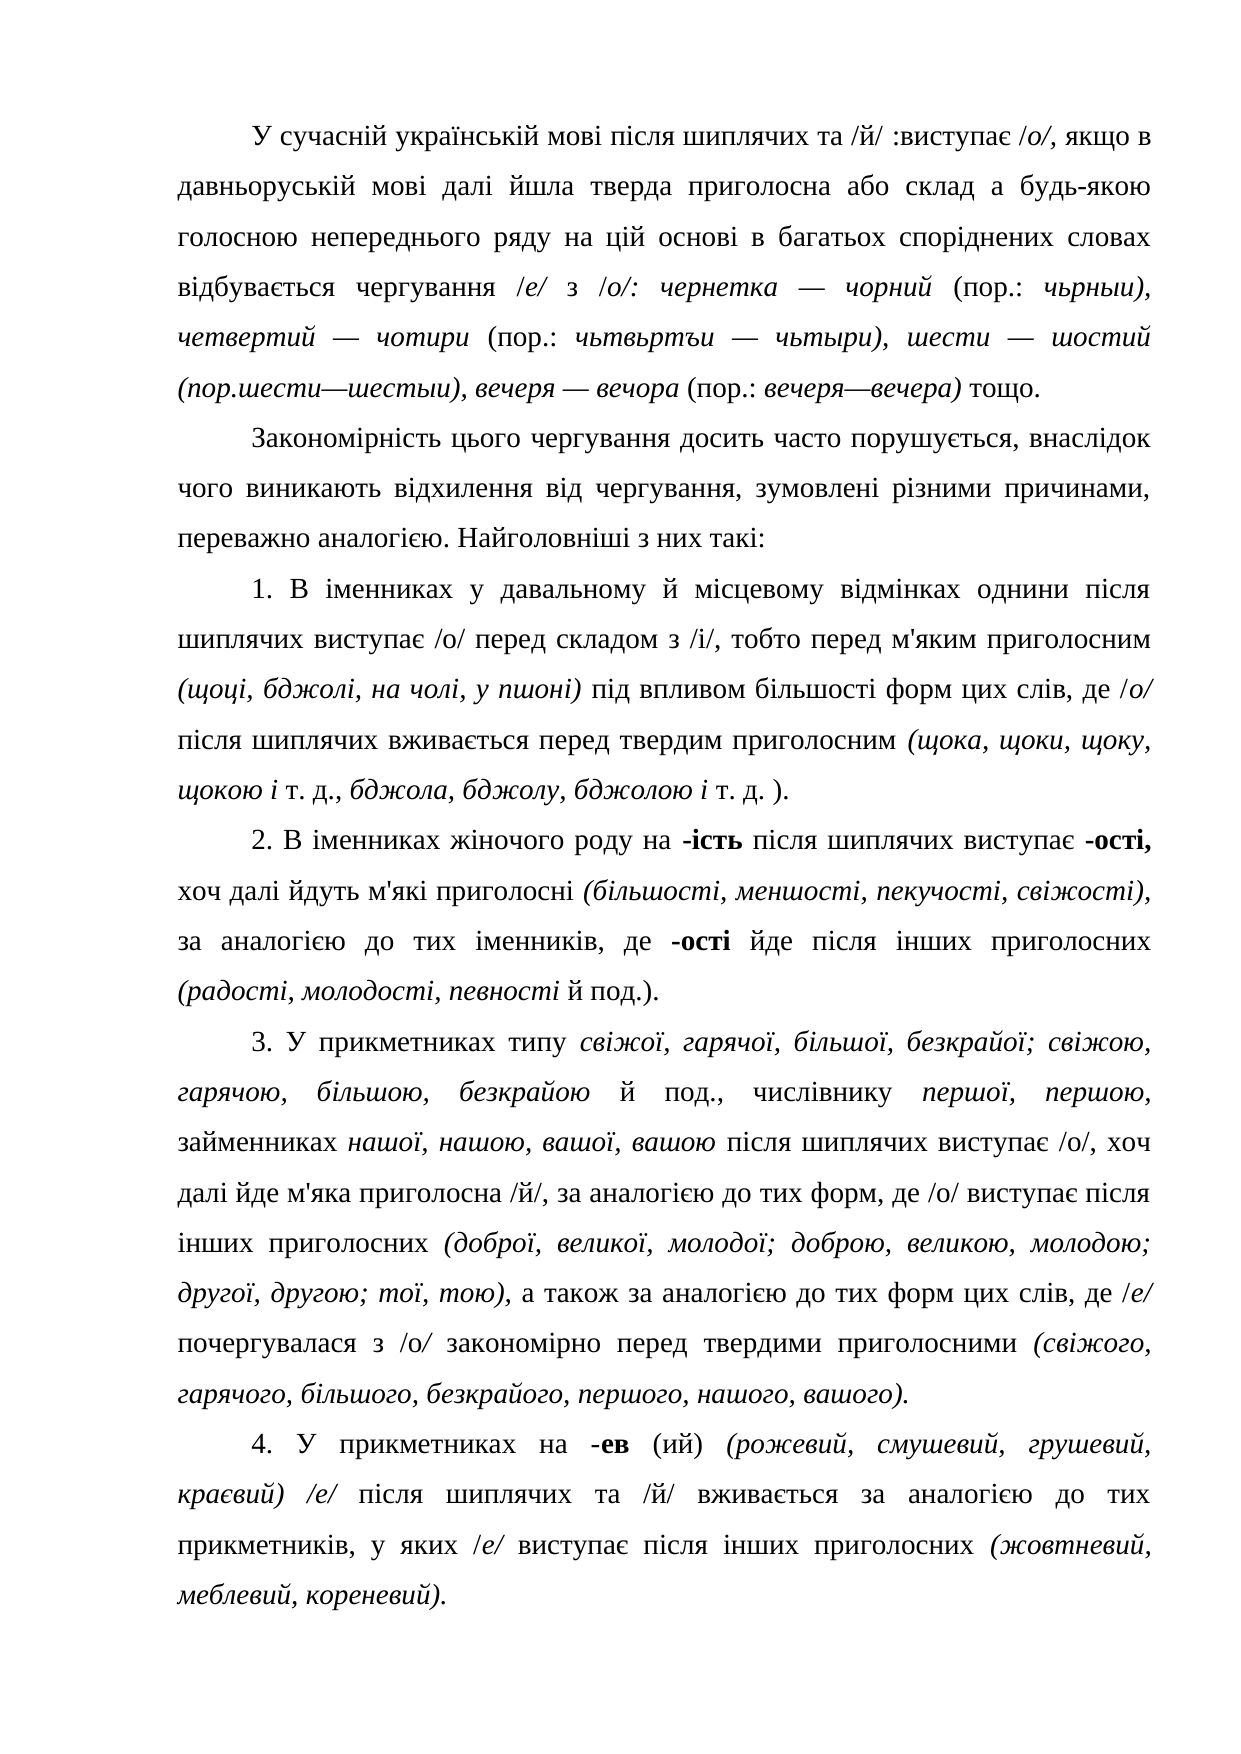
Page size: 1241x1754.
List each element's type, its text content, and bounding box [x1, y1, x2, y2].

text 1. В іменниках у давальному й місцевому відмінках однини після шиплячих виступає /о/ перед складом з /і/, тобто перед м'яким приголосним (щоці, бджолі, на чолі, у пшоні) під впливом більшості форм цих слів, де /о/ після шиплячих вживається перед твердим приголосним (щока, щоки, щоку, щокою і т. д., бджола, бджолу, бджолою і т. д. ). [177, 571, 1152, 806]
text 3. У прикметниках типу свіжої, гарячої, більшої, безкрайої; свіжою, гарячою, більшою, безкрайою й под., числівнику першої, першою, займенниках нашої, нашою, вашої, вашою після шиплячих виступає /о/, хоч далі йде м'яка приголосна /й/, за аналогією до тих форм, де /о/ виступає після інших приголосних (доброї, великої, молодої; доброю, великою, молодою; другої, другою; тої, тою), а також за аналогією до тих форм цих слів, де /е/ почергувалася з /о/ закономірно перед твердими приголосними (свіжого, гарячого, більшого, безкрайого, першого, нашого, вашого). [177, 1024, 1152, 1409]
text Закономірність цього чергування досить часто порушується, внаслідок чого виникають відхилення від чергування, зумовлені різними причинами, переважно аналогією. Найголовніші з них такі: [177, 420, 1152, 554]
text У сучасній українській мові після шиплячих та /й/ :виступає /о/, якщо в давньоруській мові далі йшла тверда приголосна або склад а будь-якою голосною непереднього ряду на цій основі в багатьох споріднених словах відбувається чергування /е/ з /о/: чернетка — чорний (пор.: чьрныи), четвертий — чотири (пор.: чьтвьртъи — чьтыри), шести — шостий (пор.шести—шестыи), вечеря — вечора (пор.: вечеря—вечера) тощо. [177, 118, 1152, 403]
text 4. У прикметниках на -ев (ий) (рожевий, смушевий, грушевий, краєвий) /е/ після шиплячих та /й/ вживається за аналогією до тих прикметників, у яких /е/ виступає після інших приголосних (жовтневий, меблевий, кореневий). [177, 1426, 1152, 1611]
text 2. В іменниках жіночого роду на -ість після шиплячих виступає -ості, хоч далі йдуть м'які приголосні (більшості, меншості, пекучості, свіжості), за аналогією до тих іменників, де -ості йде після інших приголосних (радості, молодості, певності й под.). [177, 822, 1152, 1007]
